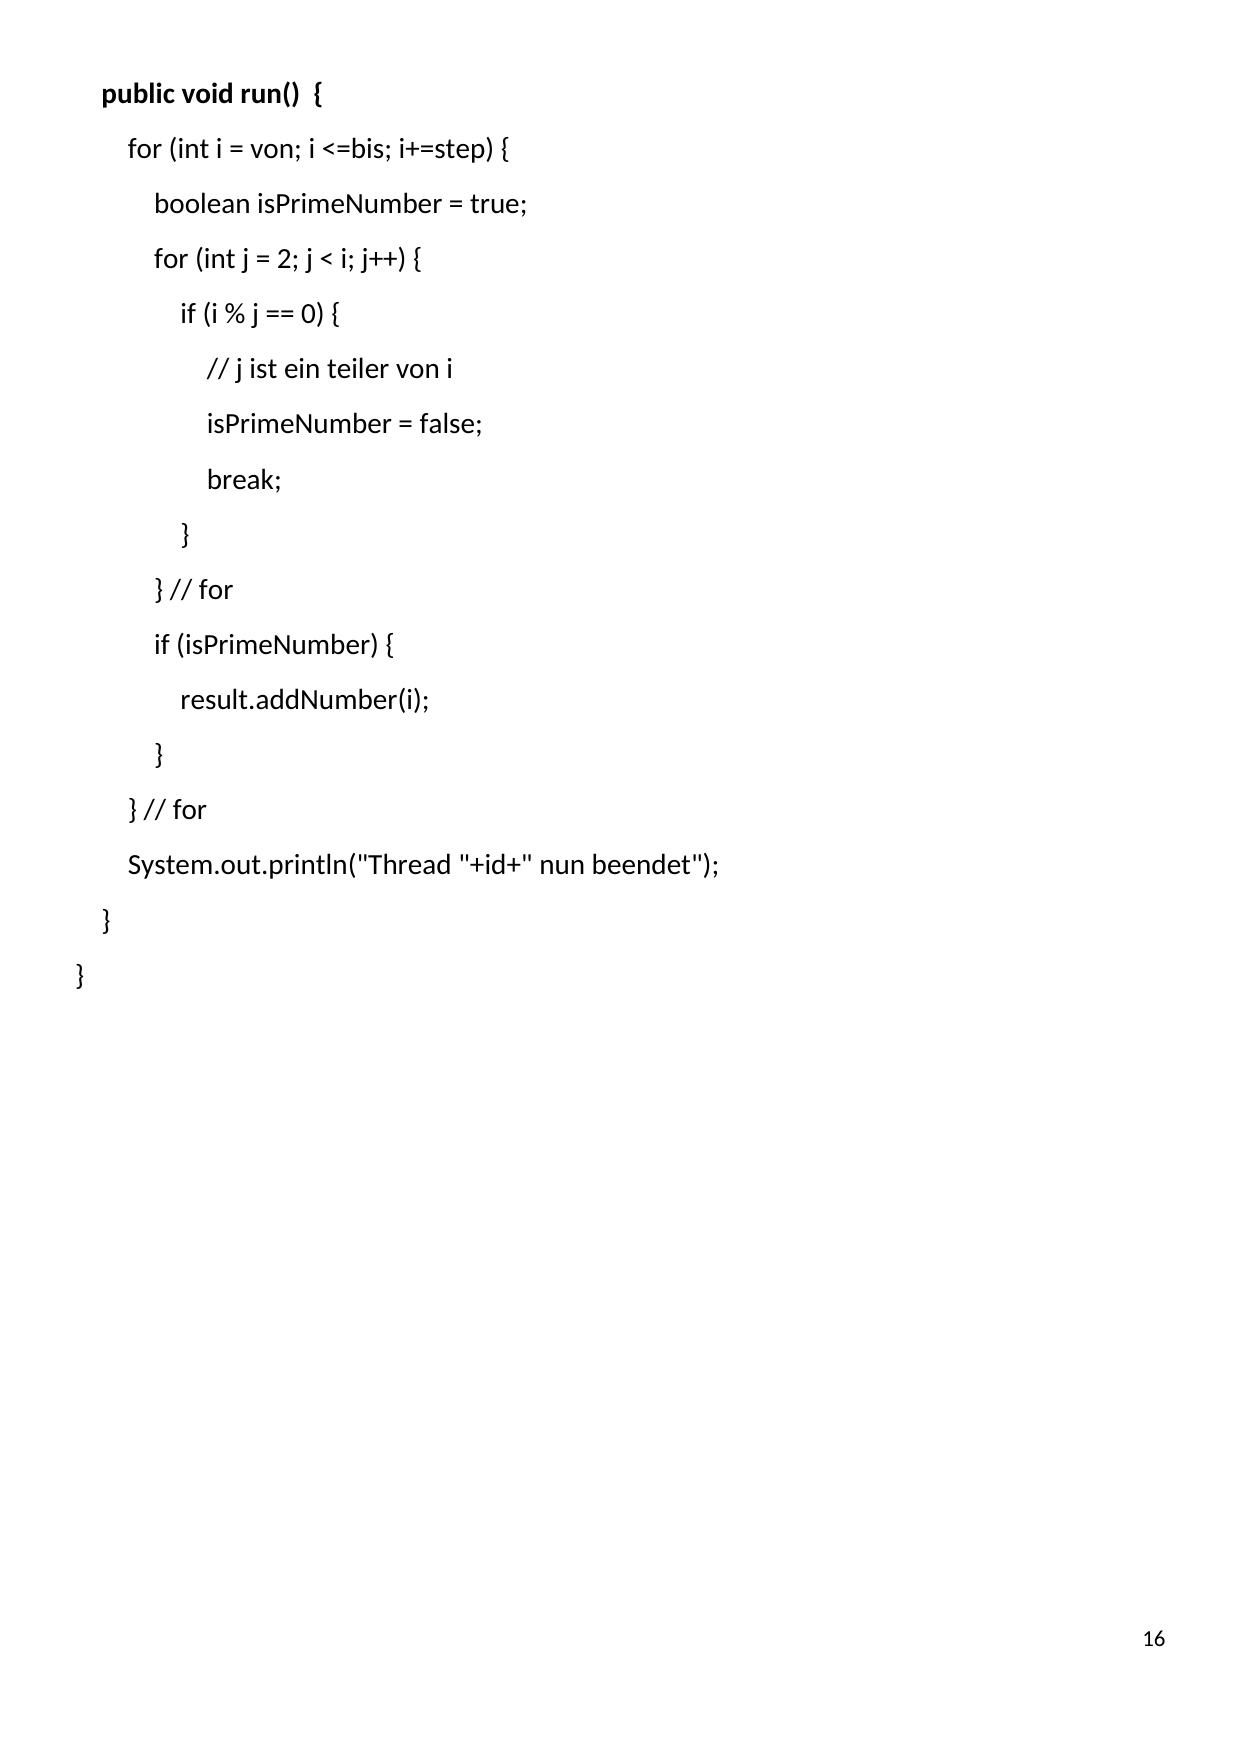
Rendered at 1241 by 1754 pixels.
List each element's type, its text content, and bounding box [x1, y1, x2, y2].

text } // for [75, 571, 1165, 607]
text for (int j = 2; j < i; j++) { [75, 240, 1165, 276]
text if (isPrimeNumber) { [75, 626, 1165, 662]
text if (i % j == 0) { [75, 295, 1165, 331]
text isPrimeNumber = false; [75, 406, 1165, 441]
text result.addNumber(i); [75, 681, 1165, 717]
text for (int i = von; i <=bis; i+=step) { [75, 130, 1165, 166]
text } [75, 957, 1165, 992]
text } [75, 736, 1165, 772]
text boolean isPrimeNumber = true; [75, 185, 1165, 221]
text break; [75, 461, 1165, 496]
text } // for [75, 791, 1165, 827]
text public void run() { [75, 75, 1165, 111]
text } [75, 516, 1165, 551]
text // j ist ein teiler von i [75, 351, 1165, 386]
text System.out.println("Thread "+id+" nun beendet"); [75, 846, 1165, 882]
text } [75, 902, 1165, 937]
